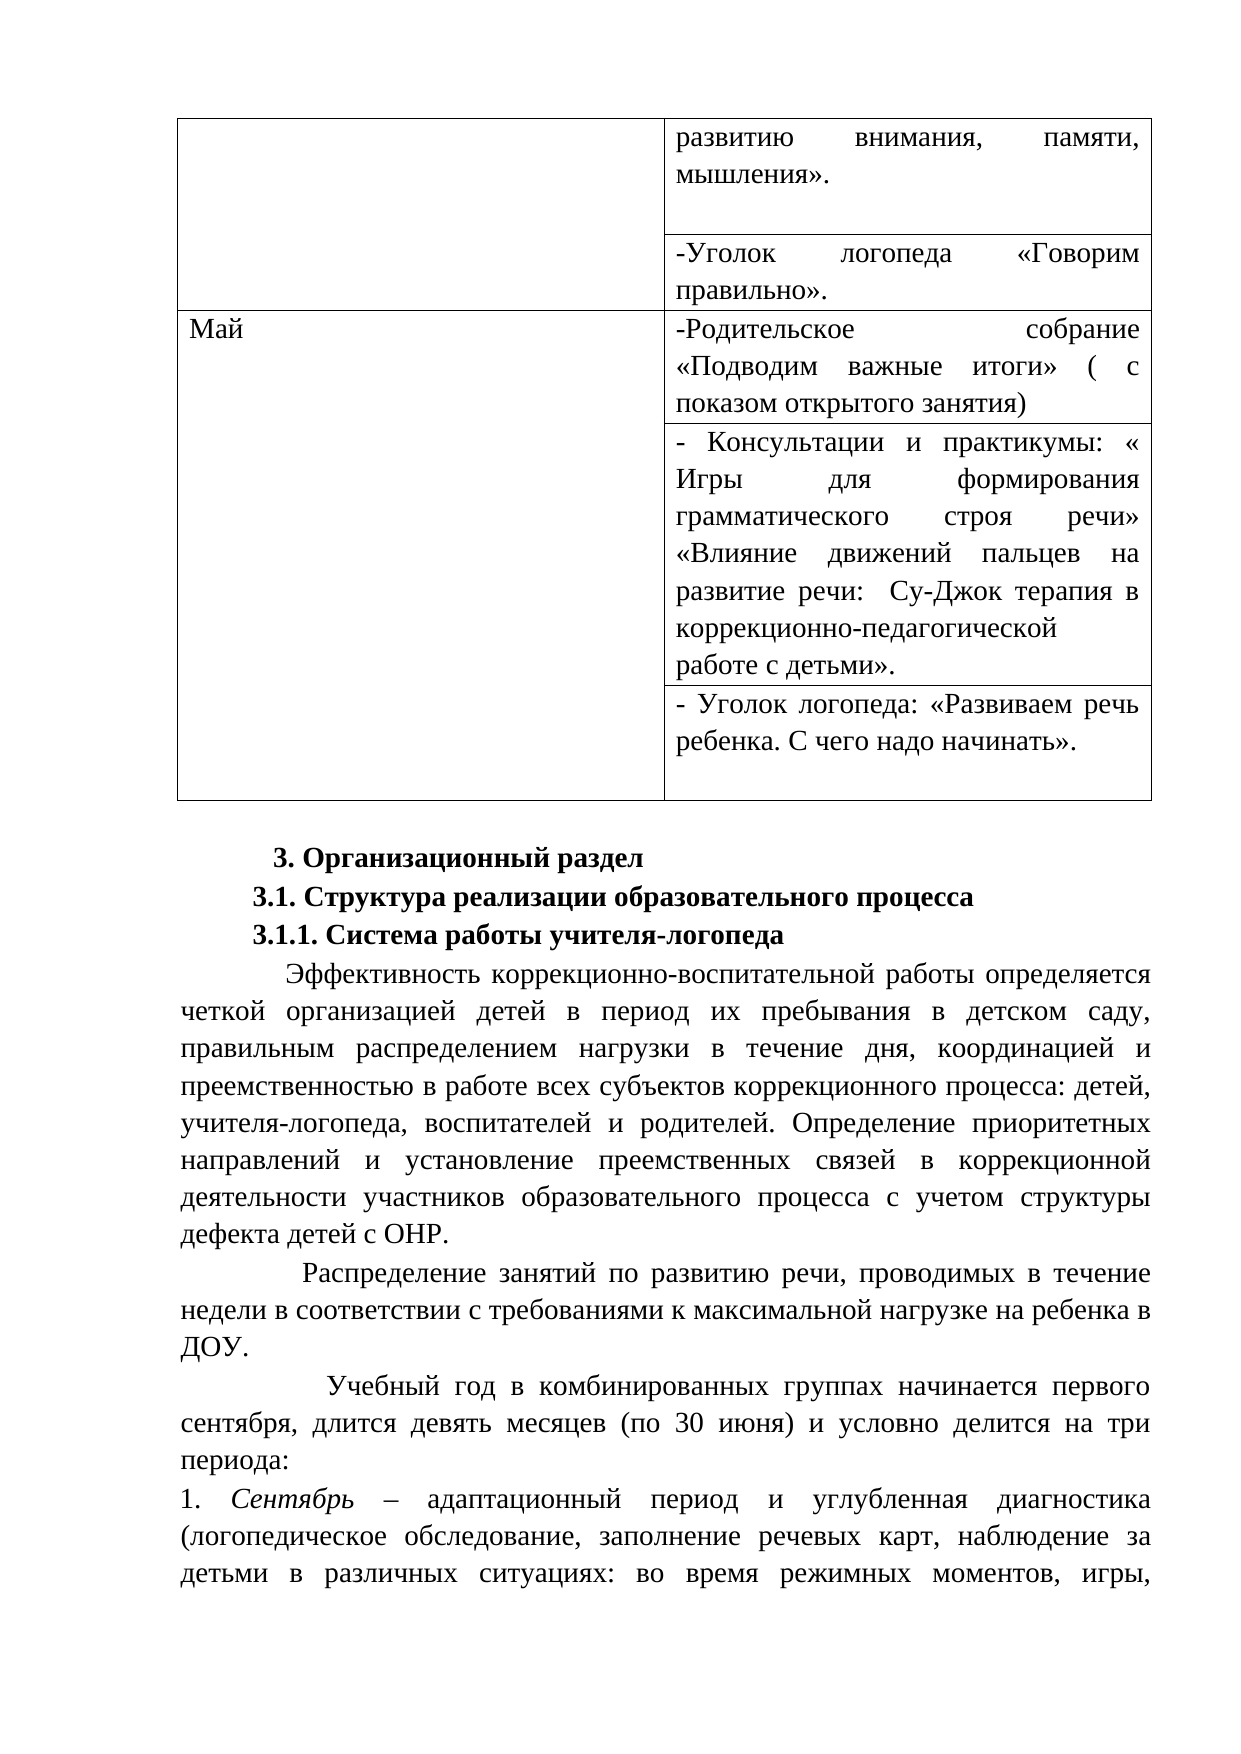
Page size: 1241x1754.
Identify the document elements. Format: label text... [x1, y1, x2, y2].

table_cell - Консультации и практикумы: « Игры для формирования грамматического строя речи» «Влияние движений пальцев на развитие речи: Су-Джок терапия в коррекционно-педагогической работе с детьми». [665, 424, 1151, 685]
text 3.1.1. Система работы учителя-логопеда [179, 917, 1152, 951]
text Распределение занятий по развитию речи, проводимых в течение недели в соответствии с требованиями к максимальной нагрузке на ребенка в ДОУ. [179, 1255, 1152, 1363]
table_cell - Уголок логопеда: «Развиваем речь ребенка. С чего надо начинать». [665, 686, 1151, 800]
table_cell -Родительское собрание «Подводим важные итоги» ( с показом открытого занятия) [665, 311, 1151, 423]
text 3.1. Структура реализации образовательного процесса [179, 879, 1152, 912]
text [179, 1481, 1152, 1589]
table_cell Май [178, 311, 664, 800]
text Эффективность коррекционно-воспитательной работы определяется четкой организацией детей в период их пребывания в детском саду, правильным распределением нагрузки в течение дня, координацией и преемственностью в работе всех субъектов коррекционного процесса: детей, учителя-логопеда, воспитателей и родителей. Определение приоритетных направлений и установление преемственных связей в коррекционной деятельности участников образовательного процесса с учетом структуры дефекта детей с ОНР. [179, 956, 1152, 1250]
table_cell -Уголок логопеда «Говорим правильно». [665, 235, 1151, 310]
text Учебный год в комбинированных группах начинается первого сентября, длится девять месяцев (по 30 июня) и условно делится на три периода: [179, 1368, 1152, 1476]
text 3. Организационный раздел [179, 840, 1152, 874]
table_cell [665, 119, 1151, 234]
